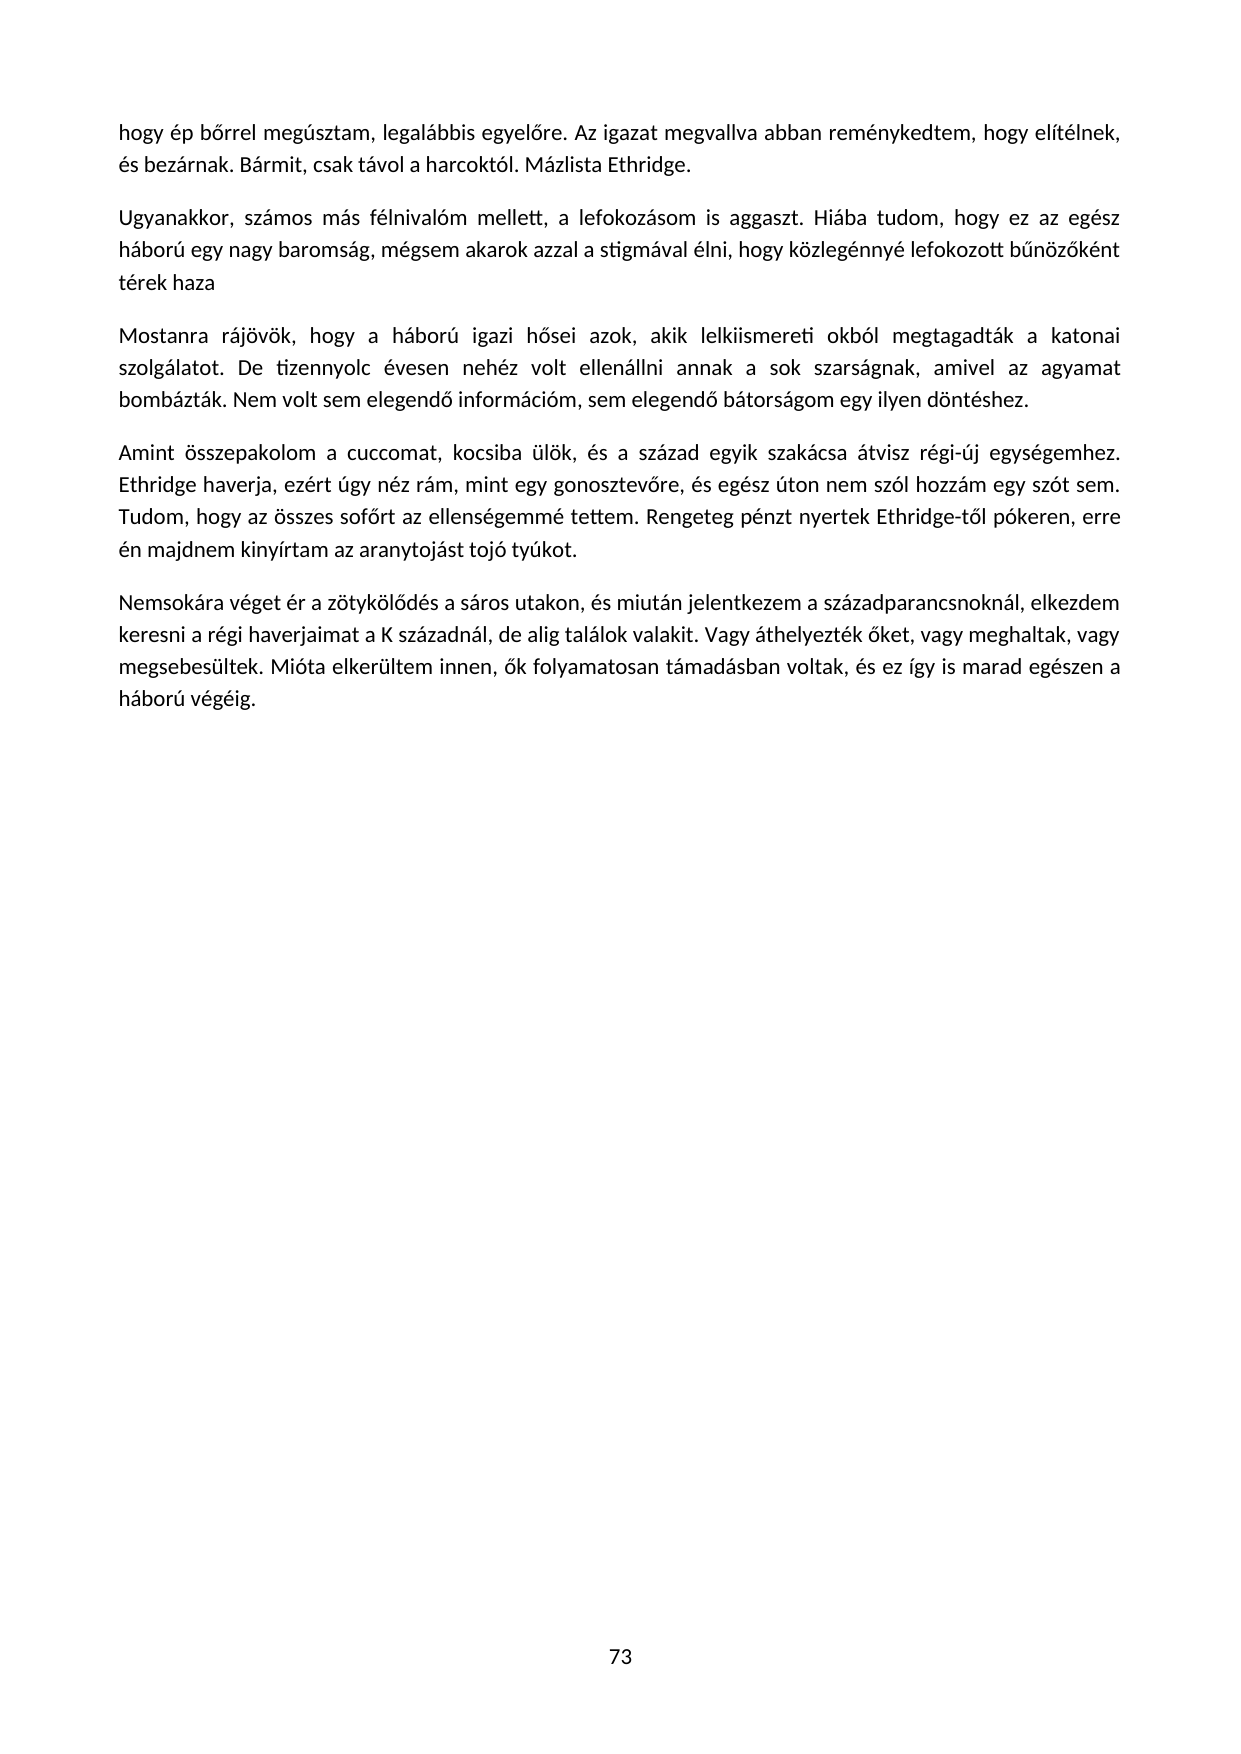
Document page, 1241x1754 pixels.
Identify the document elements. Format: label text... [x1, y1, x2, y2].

text Amint összepakolom a cuccomat, kocsiba ülök, és a század egyik szakácsa átvisz régi-új egységemhez. Ethridge haverja, ezért úgy néz rám, mint egy gonosztevőre, és egész úton nem szól hozzám egy szót sem. Tudom, hogy az összes sofőrt az ellenségemmé tettem. Rengeteg pénzt nyertek Ethridge-től pókeren, erre én majdnem kinyírtam az aranytojást tojó tyúkot. [118, 438, 1122, 563]
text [118, 118, 1122, 178]
text Mostanra rájövök, hogy a háború igazi hősei azok, akik lelkiismereti okból megtagadták a katonai szolgálatot. De tizennyolc évesen nehéz volt ellenállni annak a sok szarságnak, amivel az agyamat bombázták. Nem volt sem elegendő információm, sem elegendő bátorságom egy ilyen döntéshez. [118, 321, 1122, 413]
text Nemsokára véget ér a zötykölődés a sáros utakon, és miután jelentkezem a századparancsnoknál, elkezdem keresni a régi haverjaimat a K századnál, de alig találok valakit. Vagy áthelyezték őket, vagy meghaltak, vagy megsebesültek. Mióta elkerültem innen, ők folyamatosan támadásban voltak, és ez így is marad egészen a háború végéig. [118, 588, 1122, 712]
text Ugyanakkor, számos más félnivalóm mellett, a lefokozásom is aggaszt. Hiába tudom, hogy ez az egész háború egy nagy baromság, mégsem akarok azzal a stigmával élni, hogy közlegénnyé lefokozott bűnözőként térek haza [118, 203, 1122, 296]
